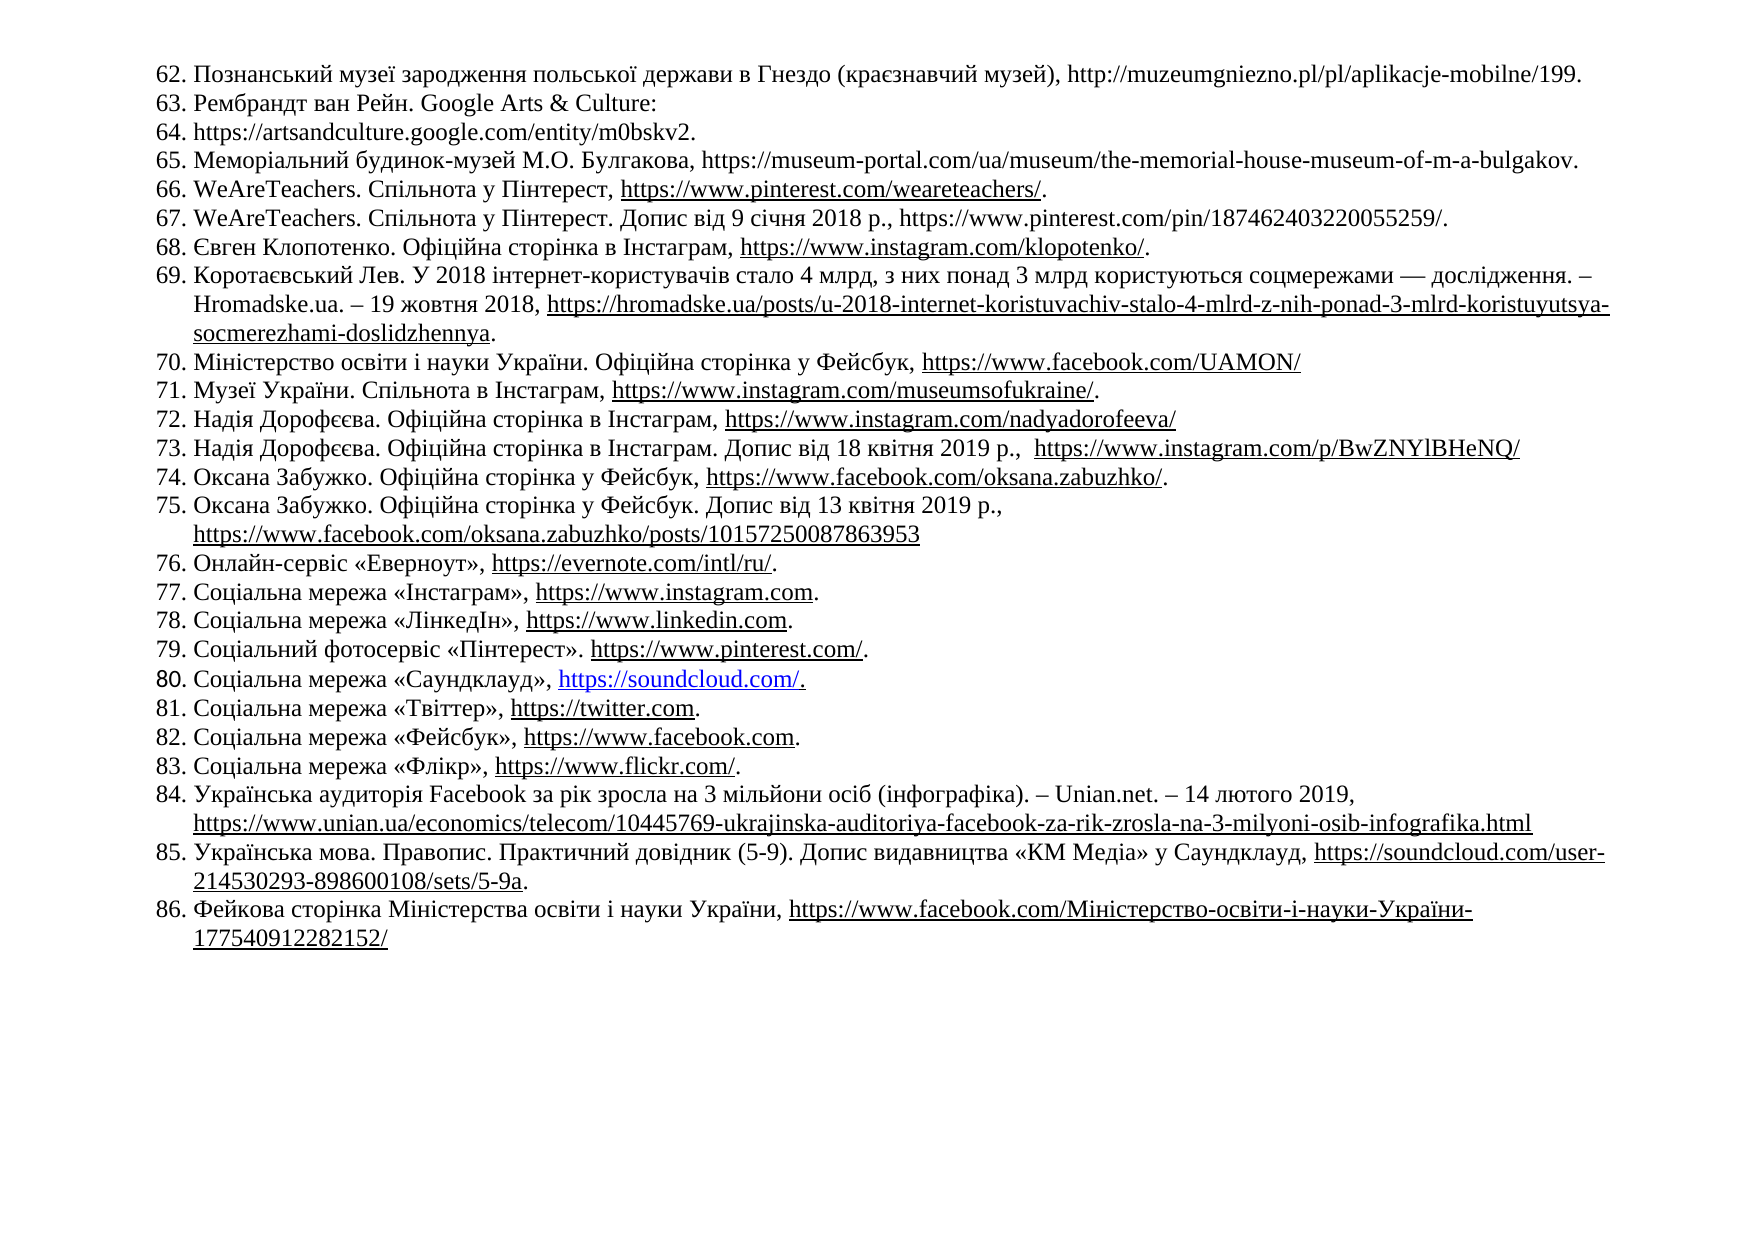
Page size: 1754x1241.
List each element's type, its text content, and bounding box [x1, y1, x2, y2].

list Оксана Забужко. Офіційна сторінка у Фейсбук. Допис від 13 квітня 2019 р., https://www.facebook.com/oksana.zabuzhko/posts/10157250087863953 [156, 490, 1636, 548]
list Українська мова. Правопис. Практичний довідник (5-9). Допис видавництва «КМ Медіа» у Саундклауд, https://soundcloud.com/user-214530293-898600108/sets/5-9a. [156, 837, 1636, 894]
list Українська аудиторія Facebook за рік зросла на 3 мільйони осіб (інфографіка). – Unian.net. – 14 лютого 2019, https://www.unian.ua/economics/telecom/10445769-ukrajinska-auditoriya-facebook-za-rik-zrosla-na-3-milyoni-osib-infografika.html [156, 779, 1636, 837]
list WeAreTeachers. Спільнота у Пінтерест. Допис від 9 січня 2018 р., https://www.pinterest.com/pin/187462403220055259/. [156, 203, 1636, 232]
list Рембрандт ван Рейн. Google Arts & Culture: [156, 88, 1636, 117]
list Соціальна мережа «Інстаграм», https://www.instagram.com. [156, 577, 1636, 605]
list WeAreTeachers. Спільнота у Пінтерест, https://www.pinterest.com/weareteachers/. [156, 174, 1636, 203]
list Соціальна мережа «Фейсбук», https://www.facebook.com. [156, 722, 1636, 751]
list Соціальна мережа «Твіттер», https://twitter.com. [156, 693, 1636, 722]
list Надія Дорофєєва. Офіційна сторінка в Інстаграм, https://www.instagram.com/nadyadorofeeva/ [156, 404, 1636, 433]
list Соціальна мережа «Саундклауд», https://soundcloud.com/. [156, 663, 1636, 693]
list Міністерство освіти і науки України. Офіційна сторінка у Фейсбук, https://www.facebook.com/UAMON/ [156, 347, 1636, 375]
list Музеї України. Спільнота в Інстаграм, https://www.instagram.com/museumsofukraine/. [156, 375, 1636, 404]
list Соціальний фотосервіс «Пінтерест». https://www.pinterest.com/. [156, 634, 1636, 663]
list Соціальна мережа «Флікр», https://www.flickr.com/. [156, 751, 1636, 779]
list Онлайн-сервіс «Еверноут», https://evernote.com/intl/ru/. [156, 548, 1636, 577]
list Фейкова сторінка Міністерства освіти і науки України, https://www.facebook.com/Міністерство-освіти-і-науки-України-177540912282152/ [156, 894, 1636, 952]
list https://artsandculture.google.com/entity/m0bskv2. [156, 117, 1636, 145]
list Євген Клопотенко. Офіційна сторінка в Інстаграм, https://www.instagram.com/klopotenko/. [156, 232, 1636, 260]
list Оксана Забужко. Офіційна сторінка у Фейсбук, https://www.facebook.com/oksana.zabuzhko/. [156, 462, 1636, 490]
list Коротаєвський Лев. У 2018 інтернет-користувачів стало 4 млрд, з них понад 3 млрд користуються соцмережами — дослідження. – Hromadske.ua. – 19 жовтня 2018, https://hromadske.ua/posts/u-2018-internet-koristuvachiv-stalo-4-mlrd-z-nih-ponad-3-mlrd-koristuyutsya-socmerezhami-doslidzhennya. [156, 260, 1636, 347]
list Познанський музеї зародження польської держави в Гнездо (краєзнавчий музей), http://muzeumgniezno.pl/pl/aplikacje-mobilne/199. [156, 59, 1636, 88]
list Соціальна мережа «ЛінкедІн», https://www.linkedin.com. [156, 605, 1636, 634]
list Меморіальний будинок-музей М.О. Булгакова, https://museum-portal.com/ua/museum/the-memorial-house-museum-of-m-a-bulgakov. [156, 145, 1636, 174]
list Надія Дорофєєва. Офіційна сторінка в Інстаграм. Допис від 18 квітня 2019 р., https://www.instagram.com/p/BwZNYlBHeNQ/ [156, 433, 1636, 462]
